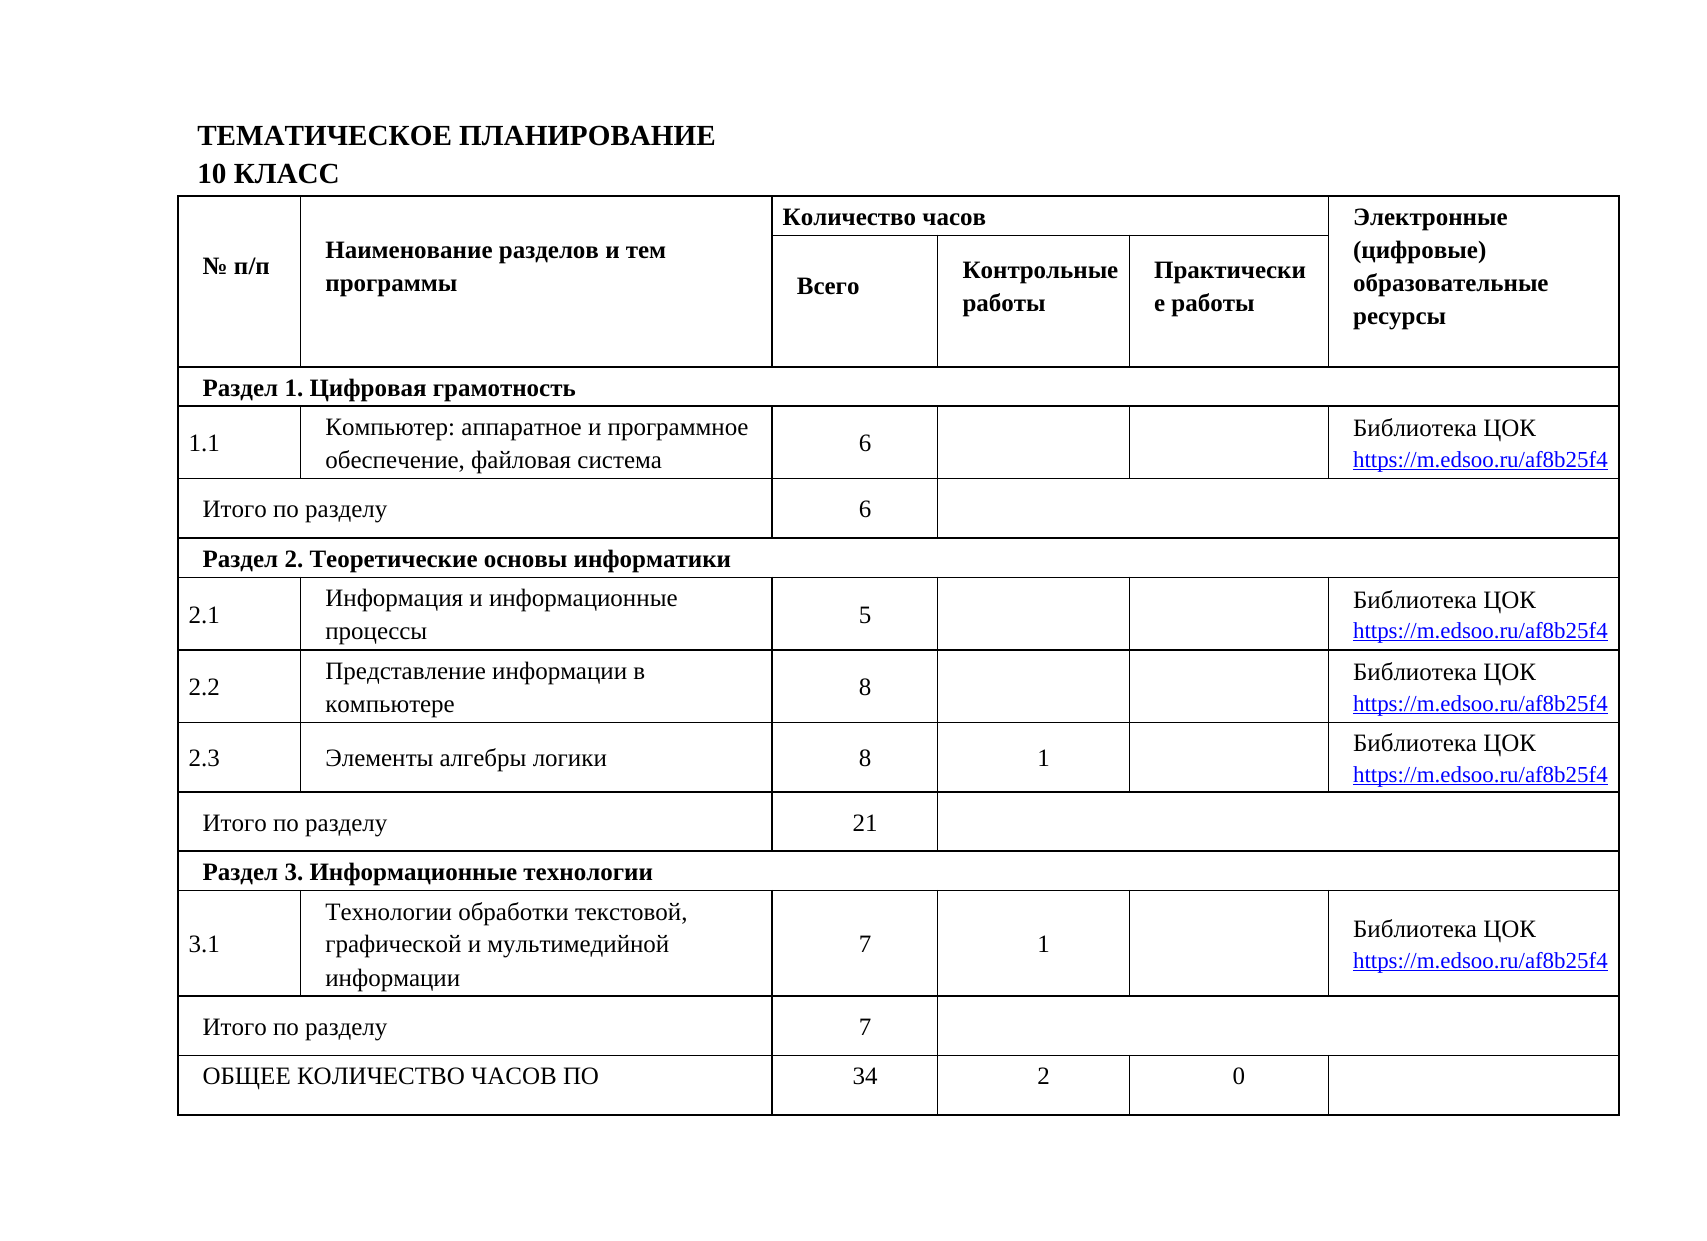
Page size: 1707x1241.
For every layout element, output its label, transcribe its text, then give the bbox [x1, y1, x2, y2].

table_cell Раздел 2. Теоретические основы информатики [179, 539, 1618, 577]
table_cell [1329, 1056, 1618, 1114]
table_cell Технологии обработки текстовой, графической и мультимедийной информации [301, 891, 771, 995]
table_cell Библиотека ЦОК https://m.edsoo.ru/af8b25f4 [1329, 723, 1618, 791]
table_cell Библиотека ЦОК https://m.edsoo.ru/af8b25f4 [1329, 651, 1618, 721]
table_cell 2 [938, 1056, 1129, 1114]
table_cell Итого по разделу [179, 793, 771, 850]
table_cell [1130, 891, 1328, 995]
table_cell 2.1 [179, 578, 300, 649]
table_cell Библиотека ЦОК https://m.edsoo.ru/af8b25f4 [1329, 407, 1618, 478]
table_cell 1 [938, 891, 1129, 995]
table_cell Компьютер: аппаратное и программное обеспечение, файловая система [301, 407, 771, 478]
table_cell 7 [773, 891, 937, 995]
table_cell 3.1 [179, 891, 300, 995]
table_cell Практические работы [1130, 236, 1328, 366]
table_cell Раздел 3. Информационные технологии [179, 852, 1618, 890]
table_cell Информация и информационные процессы [301, 578, 771, 649]
table_cell Раздел 1. Цифровая грамотность [179, 368, 1618, 405]
table_cell 6 [773, 479, 937, 537]
table_cell 6 [773, 407, 937, 478]
table_cell [938, 578, 1129, 649]
table_cell 0 [1130, 1056, 1328, 1114]
table_cell 7 [773, 997, 937, 1055]
table_header № п/п [179, 197, 300, 366]
table_cell [1130, 651, 1328, 721]
table_cell [938, 997, 1618, 1055]
text ТЕМАТИЧЕСКОЕ ПЛАНИРОВАНИЕ [190, 118, 1618, 152]
table_cell Элементы алгебры логики [301, 723, 771, 791]
table_cell 8 [773, 651, 937, 721]
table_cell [179, 1056, 771, 1114]
table_cell [1130, 578, 1328, 649]
table_cell Библиотека ЦОК https://m.edsoo.ru/af8b25f4 [1329, 891, 1618, 995]
table_cell Итого по разделу [179, 479, 771, 537]
table_cell 8 [773, 723, 937, 791]
table_cell [938, 407, 1129, 478]
table_cell Итого по разделу [179, 997, 771, 1055]
table_cell Библиотека ЦОК https://m.edsoo.ru/af8b25f4 [1329, 578, 1618, 649]
table_cell 2.3 [179, 723, 300, 791]
table_cell 5 [773, 578, 937, 649]
table_cell Всего [773, 236, 937, 366]
table_cell 34 [773, 1056, 937, 1114]
table_cell [938, 479, 1618, 537]
table_cell Представление информации в компьютере [301, 651, 771, 721]
table_cell [1130, 723, 1328, 791]
table_cell [938, 651, 1129, 721]
text 10 КЛАСС [190, 157, 1618, 190]
table_header Количество часов [773, 197, 1328, 234]
table_cell 2.2 [179, 651, 300, 721]
table_cell 1.1 [179, 407, 300, 478]
table_cell 21 [773, 793, 937, 850]
table_cell [938, 793, 1618, 850]
table_header Наименование разделов и тем программы [301, 197, 771, 366]
table_header Электронные (цифровые) образовательные ресурсы [1329, 197, 1618, 366]
table_cell 1 [938, 723, 1129, 791]
table_cell [1130, 407, 1328, 478]
table_cell Контрольные работы [938, 236, 1129, 366]
